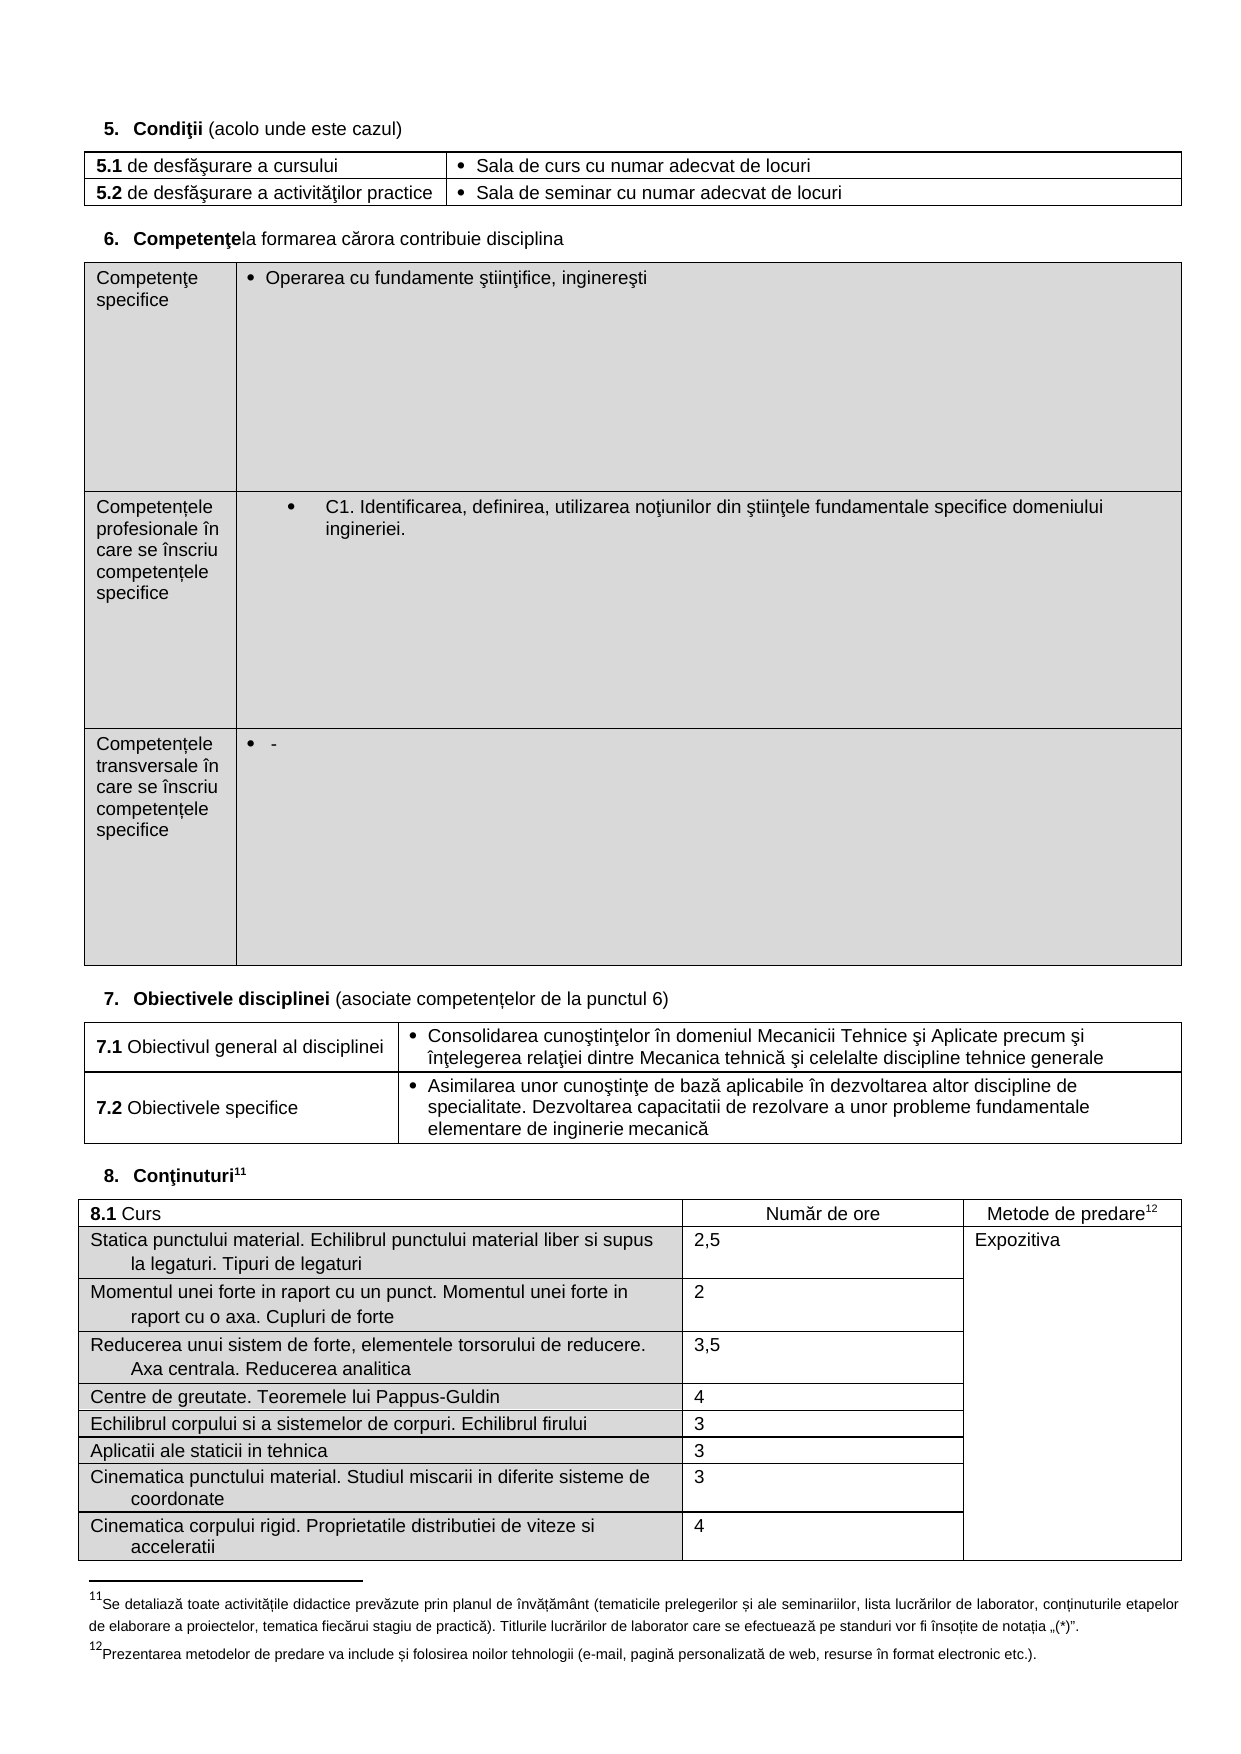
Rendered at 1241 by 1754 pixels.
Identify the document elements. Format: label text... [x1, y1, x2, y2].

table_cell Expozitiva [964, 1227, 1181, 1560]
table_cell 3 [683, 1411, 963, 1436]
table_header Număr de ore [683, 1200, 963, 1226]
text 5. Condiţii (acolo unde este cazul) [103, 117, 1181, 139]
table_cell 2,5 [683, 1227, 963, 1278]
table_cell Reducerea unui sistem de forte, elementele torsorului de reducere. Axa centrala. Reducerea analitica [79, 1332, 682, 1383]
table_header Competenţe specifice [85, 263, 236, 491]
table_header 8.1 Curs [79, 1200, 682, 1226]
table_header 5.1 de desfăşurare a cursului [85, 153, 446, 178]
table_cell 3,5 [683, 1332, 963, 1383]
table_cell 2 [683, 1279, 963, 1331]
table_cell - [237, 729, 1181, 965]
table_cell Statica punctului material. Echilibrul punctului material liber si supus la legaturi. Tipuri de legaturi [79, 1227, 682, 1278]
table_cell 4 [683, 1384, 963, 1409]
table_header Operarea cu fundamente ştiinţifice, inginereşti [237, 263, 1181, 491]
table_cell Momentul unei forte in raport cu un punct. Momentul unei forte in raport cu o axa. Cupluri de forte [79, 1279, 682, 1331]
table_cell 3 [683, 1464, 963, 1511]
table_cell Competențele transversale în care se înscriu competențele specifice [85, 729, 236, 965]
table_cell Competențele profesionale în care se înscriu competențele specifice [85, 492, 236, 728]
table_cell C1. Identificarea, definirea, utilizarea noţiunilor din ştiinţele fundamentale specifice domeniului ingineriei. [237, 492, 1181, 728]
table_cell Centre de greutate. Teoremele lui Pappus-Guldin [79, 1384, 682, 1409]
text 6. Competenţela formarea cărora contribuie disciplina [103, 228, 1181, 249]
table_cell Asimilarea unor cunoştinţe de bază aplicabile în dezvoltarea altor discipline de specialitate. Dezvoltarea capacitatii de rezolvare a unor probleme fundamentale elementare de inginerie mecanică [399, 1073, 1181, 1142]
table_cell Cinematica punctului material. Studiul miscarii in diferite sisteme de coordonate [79, 1464, 682, 1511]
table_header Sala de curs cu numar adecvat de locuri [447, 153, 1181, 178]
text 8. Conţinuturi [103, 1165, 1181, 1187]
table_cell Sala de seminar cu numar adecvat de locuri [447, 179, 1181, 205]
table_header 7.1 Obiectivul general al disciplinei [85, 1023, 398, 1071]
table_cell 4 [683, 1513, 963, 1560]
table_header Metode de predare [964, 1200, 1181, 1226]
table_cell Cinematica corpului rigid. Proprietatile distributiei de viteze si acceleratii [79, 1513, 682, 1560]
table_cell 7.2 Obiectivele specifice [85, 1073, 398, 1142]
table_cell 5.2 de desfăşurare a activităţilor practice [85, 179, 446, 205]
text 7. Obiectivele disciplinei (asociate competențelor de la punctul 6) [103, 988, 1181, 1009]
table_header Consolidarea cunoştinţelor în domeniul Mecanicii Tehnice şi Aplicate precum şi înţelegerea relaţiei dintre Mecanica tehnică şi celelalte discipline tehnice generale [399, 1023, 1181, 1071]
table_cell 3 [683, 1438, 963, 1463]
table_cell Aplicatii ale staticii in tehnica [79, 1438, 682, 1463]
table_cell Echilibrul corpului si a sistemelor de corpuri. Echilibrul firului [79, 1411, 682, 1436]
